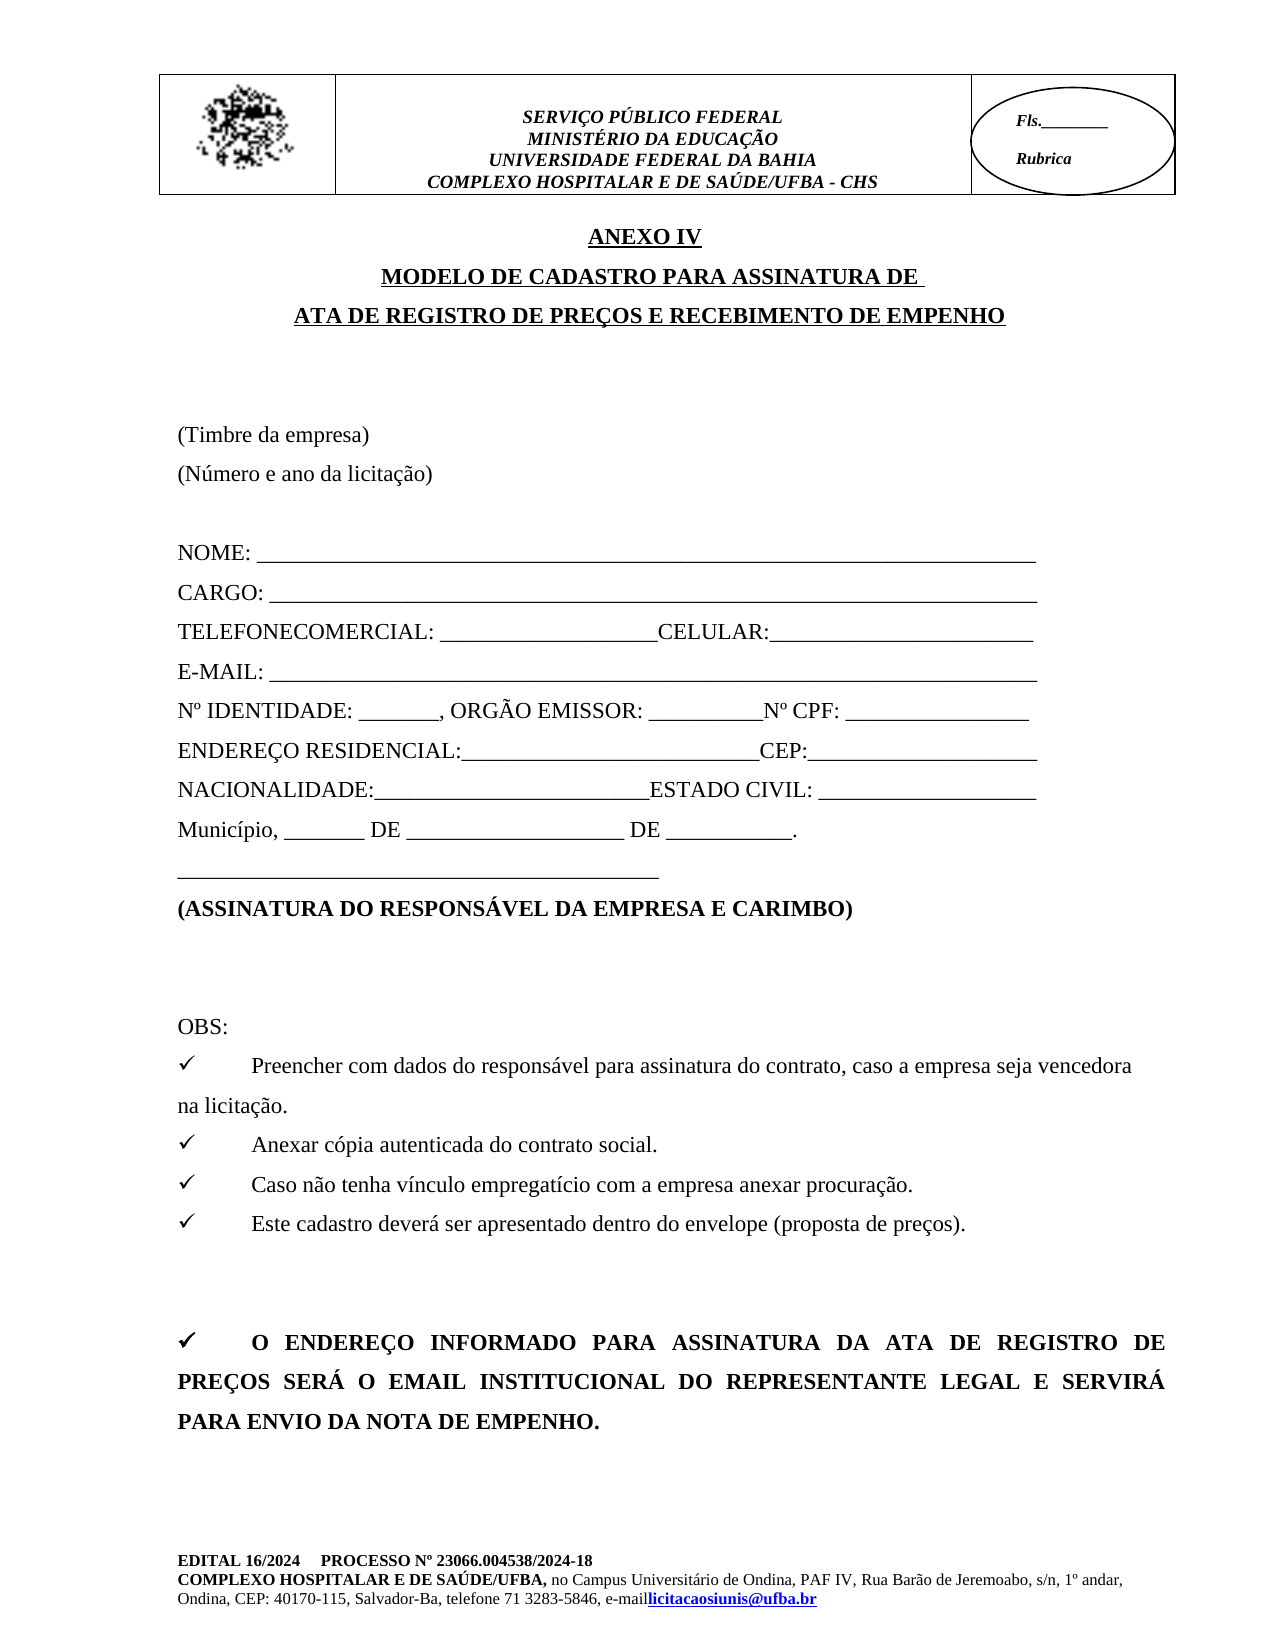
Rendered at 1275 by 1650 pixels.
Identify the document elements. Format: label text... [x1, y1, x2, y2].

text ATA DE REGISTRO DE PREÇOS E RECEBIMENTO DE EMPENHO [133, 302, 1166, 329]
text ENDEREÇO RESIDENCIAL:__________________________CEP:____________________ [177, 737, 1157, 763]
text NOME: ____________________________________________________________________ [177, 539, 1157, 566]
text Nº IDENTIDADE: _______, ORGÃO EMISSOR: __________Nº CPF: ________________ [177, 697, 1157, 723]
text (Número e ano da licitação) [177, 460, 1157, 487]
text (Timbre da empresa) [177, 421, 1157, 447]
list Este cadastro deverá ser apresentado dentro do envelope (proposta de preços). [177, 1210, 1157, 1237]
text OBS: [177, 1013, 1157, 1039]
text Município, _______ DE ___________________ DE ___________. [177, 816, 1157, 842]
list Anexar cópia autenticada do contrato social. [177, 1131, 1157, 1158]
text CARGO: ___________________________________________________________________ [177, 579, 1157, 605]
list Preencher com dados do responsável para assinatura do contrato, caso a empresa seja vencedora na licitação. [177, 1052, 1157, 1118]
text E-MAIL: ___________________________________________________________________ [177, 658, 1157, 684]
text NACIONALIDADE:________________________ESTADO CIVIL: ___________________ [177, 776, 1157, 802]
list O ENDEREÇO INFORMADO PARA ASSINATURA DA ATA DE REGISTRO DE PREÇOS SERÁ O EMAIL INSTITUCIONAL DO REPRESENTANTE LEGAL E SERVIRÁ PARA ENVIO DA NOTA DE EMPENHO. [177, 1329, 1166, 1434]
text (ASSINATURA DO RESPONSÁVEL DA EMPRESA E CARIMBO) [177, 894, 1157, 921]
text ANEXO IV [133, 223, 1157, 250]
text TELEFONECOMERCIAL: ___________________CELULAR:_______________________ [177, 618, 1157, 644]
list Caso não tenha vínculo empregatício com a empresa anexar procuração. [177, 1171, 1157, 1197]
text MODELO DE CADASTRO PARA ASSINATURA DE [133, 263, 1166, 289]
text __________________________________________ [177, 855, 1157, 881]
